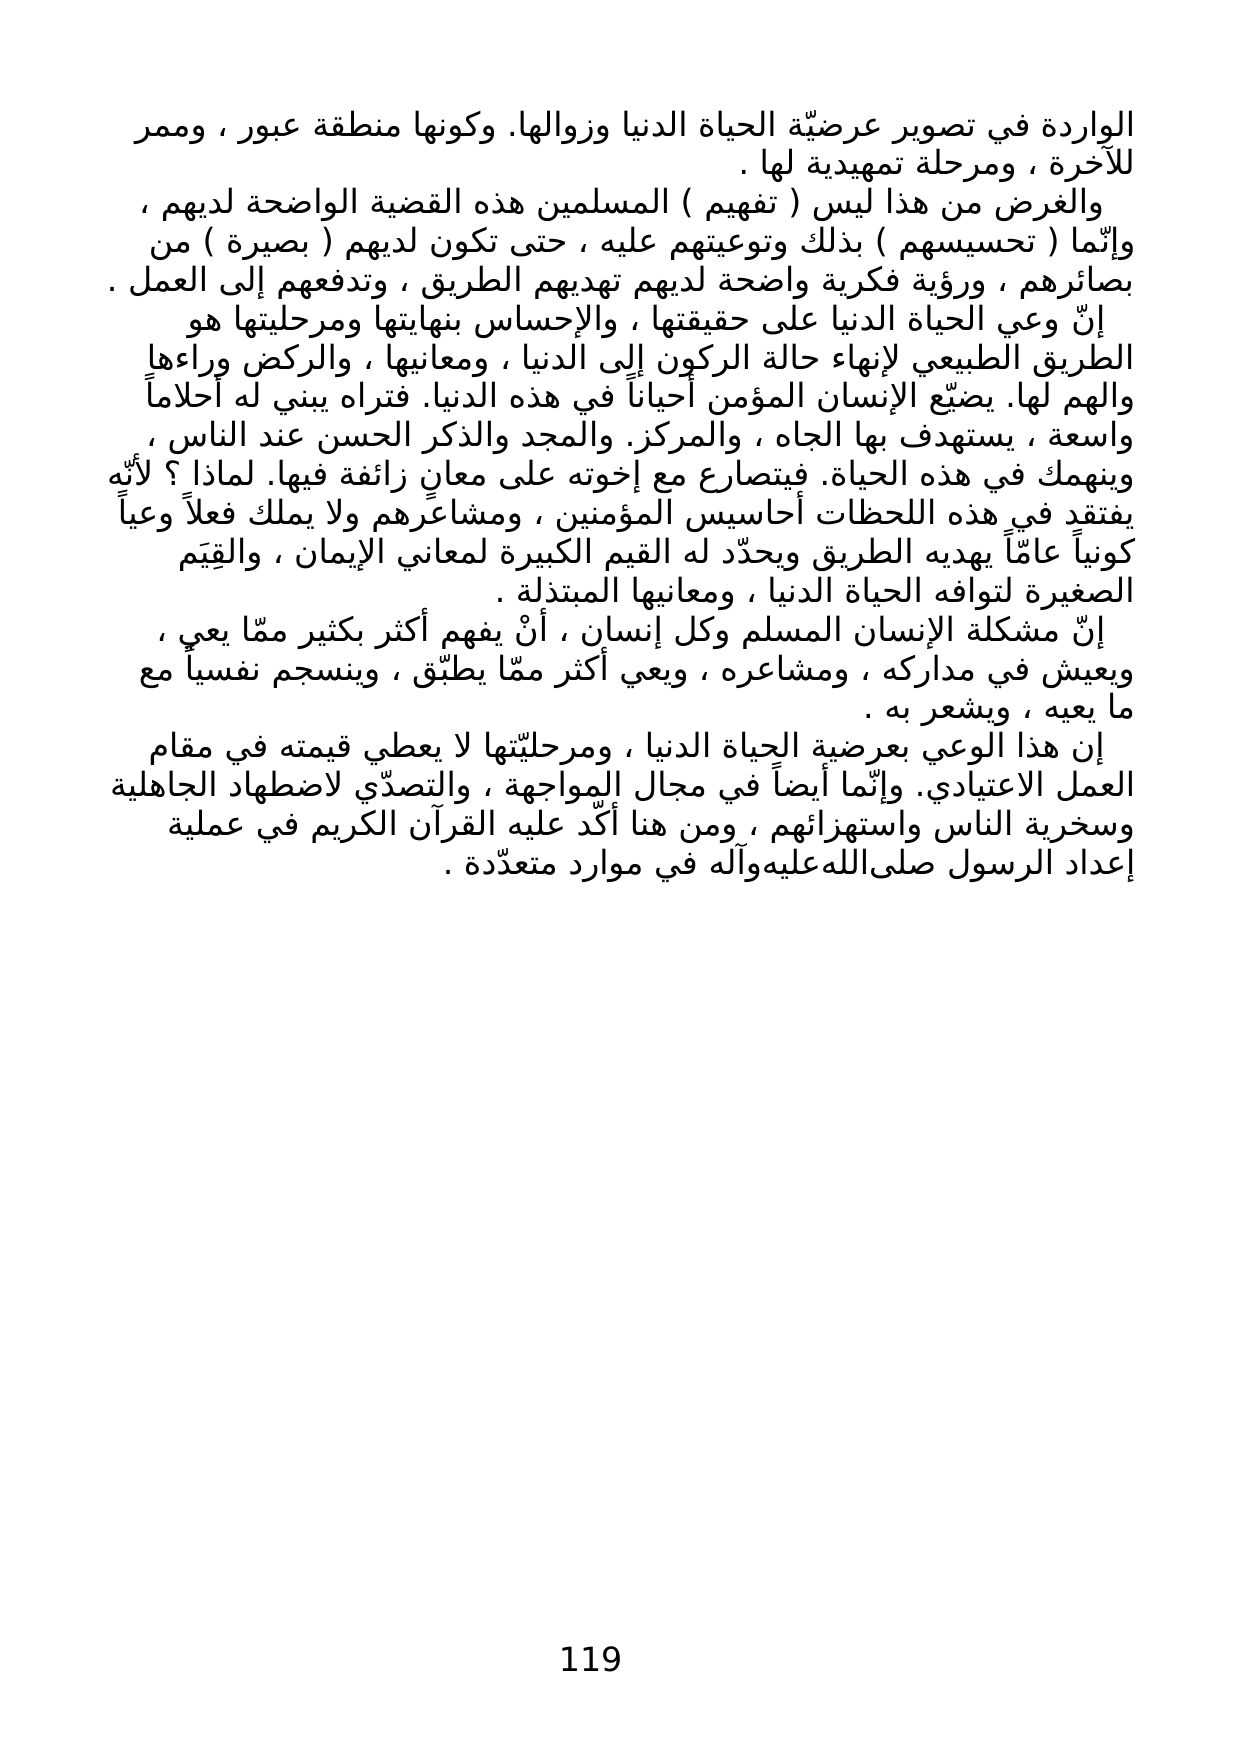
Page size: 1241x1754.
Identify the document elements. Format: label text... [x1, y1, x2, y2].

text إن هذا الوعي بعرضية الحياة الدنيا ، ومرحليّتها لا يعطي قيمته في مقام العمل الاعتيادي. وإنّما أيضاً في مجال المواجهة ، والتصدّي لاضطهاد الجاهلية وسخرية الناس واستهزائهم ، ومن هنا أكّد عليه القرآن الكريم في عملية إعداد الرسول صلى‌الله‌عليه‌وآله في موارد متعدّدة . [105, 727, 1135, 882]
text والغرض من هذا ليس ( تفهيم ) المسلمين هذه القضية الواضحة لديهم ، وإنّما ( تحسيسهم ) بذلك وتوعيتهم عليه ، حتى تكون لديهم ( بصيرة ) من بصائرهم ، ورؤية فكرية واضحة لديهم تهديهم الطريق ، وتدفعهم إلى العمل . [105, 183, 1135, 299]
text إنّ مشكلة الإنسان المسلم وكل إنسان ، أنْ يفهم أكثر بكثير ممّا يعي ، ويعيش في مداركه ، ومشاعره ، ويعي أكثر ممّا يطبّق ، وينسجم نفسياً مع ما يعيه ، ويشعر به . [105, 610, 1135, 727]
text إنّ وعي الحياة الدنيا على حقيقتها ، والإحساس بنهايتها ومرحليتها هو الطريق الطبيعي لإنهاء حالة الركون إلى الدنيا ، ومعانيها ، والركض وراءها والهم لها. يضيّع الإنسان المؤمن أحياناً في هذه الدنيا. فتراه يبني له أحلاماً واسعة ، يستهدف بها الجاه ، والمركز. والمجد والذكر الحسن عند الناس ، وينهمك في هذه الحياة. فيتصارع مع إخوته على معانٍ زائفة فيها. لماذا ؟ لأنّه يفتقد في هذه اللحظات أحاسيس المؤمنين ، ومشاعرهم ولا يملك فعلاً وعياً كونياً عامّاً يهديه الطريق ويحدّد له القيم الكبيرة لمعاني الإيمان ، والقِيَم الصغيرة لتوافه الحياة الدنيا ، ومعانيها المبتذلة . [105, 299, 1135, 610]
text الواردة في تصوير عرضيّة الحياة الدنيا وزوالها. وكونها منطقة عبور ، وممر للآخرة ، ومرحلة تمهيدية لها . [105, 105, 1135, 183]
